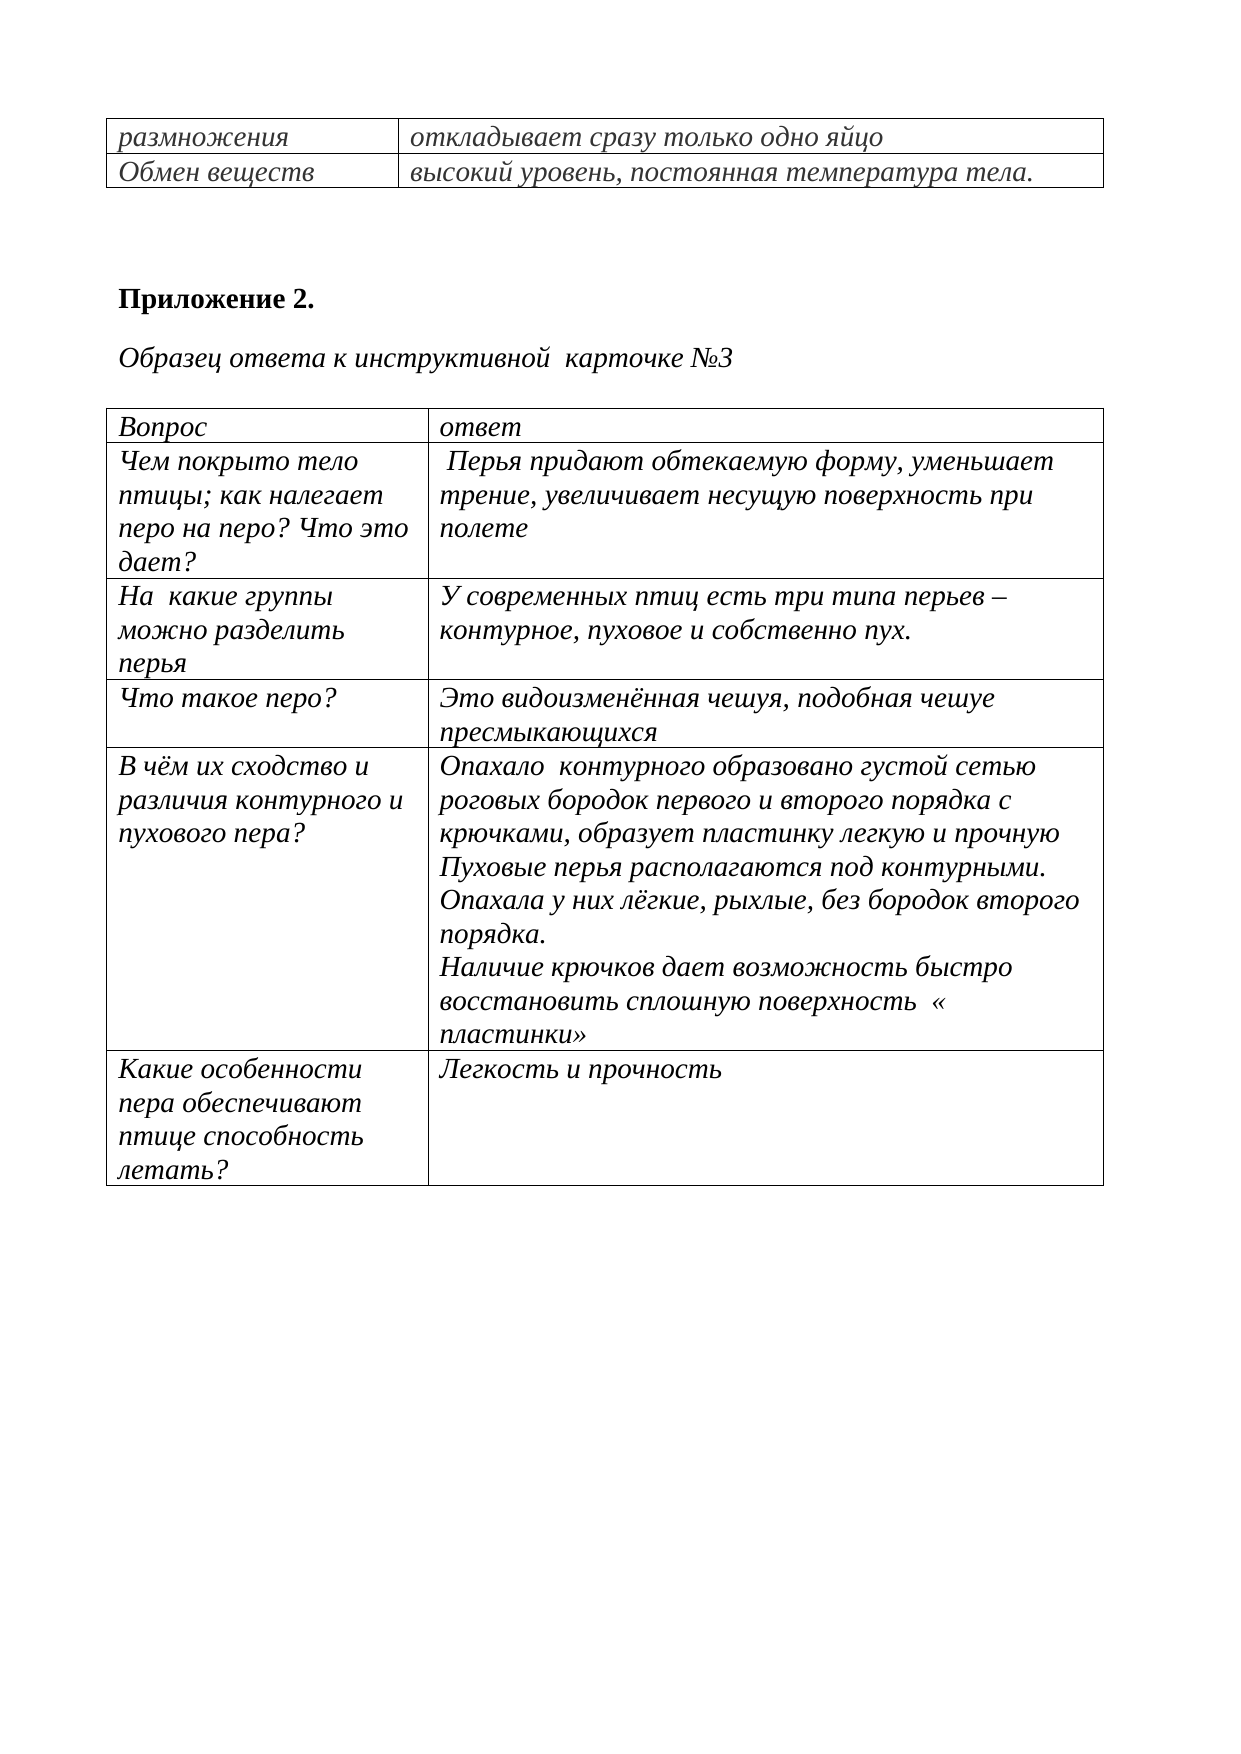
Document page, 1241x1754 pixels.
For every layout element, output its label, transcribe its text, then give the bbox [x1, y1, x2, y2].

table_cell Перья придают обтекаемую форму, уменьшает трение, увеличивает несущую поверхность при полете [429, 443, 1103, 577]
table_cell В чём их сходство и различия контурного и пухового пера? [107, 748, 428, 1050]
table_cell Органы размножения [107, 119, 398, 153]
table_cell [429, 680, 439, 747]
table_cell У современных птиц есть три типа перьев – контурное, пуховое и собственно пух. [429, 579, 1103, 679]
table_cell Чем покрыто тело птицы; как налегает перо на перо? Что это дает? [107, 443, 428, 577]
text Приложение 2. [118, 281, 1122, 315]
table_cell Легкость и прочность [429, 1051, 1103, 1185]
table_cell На какие группы можно разделить перья [107, 579, 428, 679]
table_header Вопрос [107, 409, 428, 442]
table_cell Какие особенности пера обеспечивают птице способность летать? [228, 1051, 428, 1185]
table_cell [399, 119, 1103, 153]
table_header ответ [429, 409, 1103, 442]
table_cell высокий уровень, постоянная температура тела. [399, 154, 1103, 187]
table_cell Это видоизменённая чешуя, подобная чешуе пресмыкающихся [658, 680, 1103, 747]
text Образец ответа к инструктивной карточке №3 [118, 341, 1122, 374]
table_cell Опахало контурного образовано густой сетью роговых бородок первого и второго порядка с крючками, образует пластинку легкую и прочную Пуховые перья располагаются под контурными. Опахала у них лёгкие, рыхлые, без бородок второго порядка. Наличие крючков дает возможность быстро восстановить сплошную поверхность « пластинки» [429, 748, 1103, 1050]
table_cell Обмен веществ [107, 154, 398, 187]
table_cell Что такое перо? [107, 680, 428, 747]
